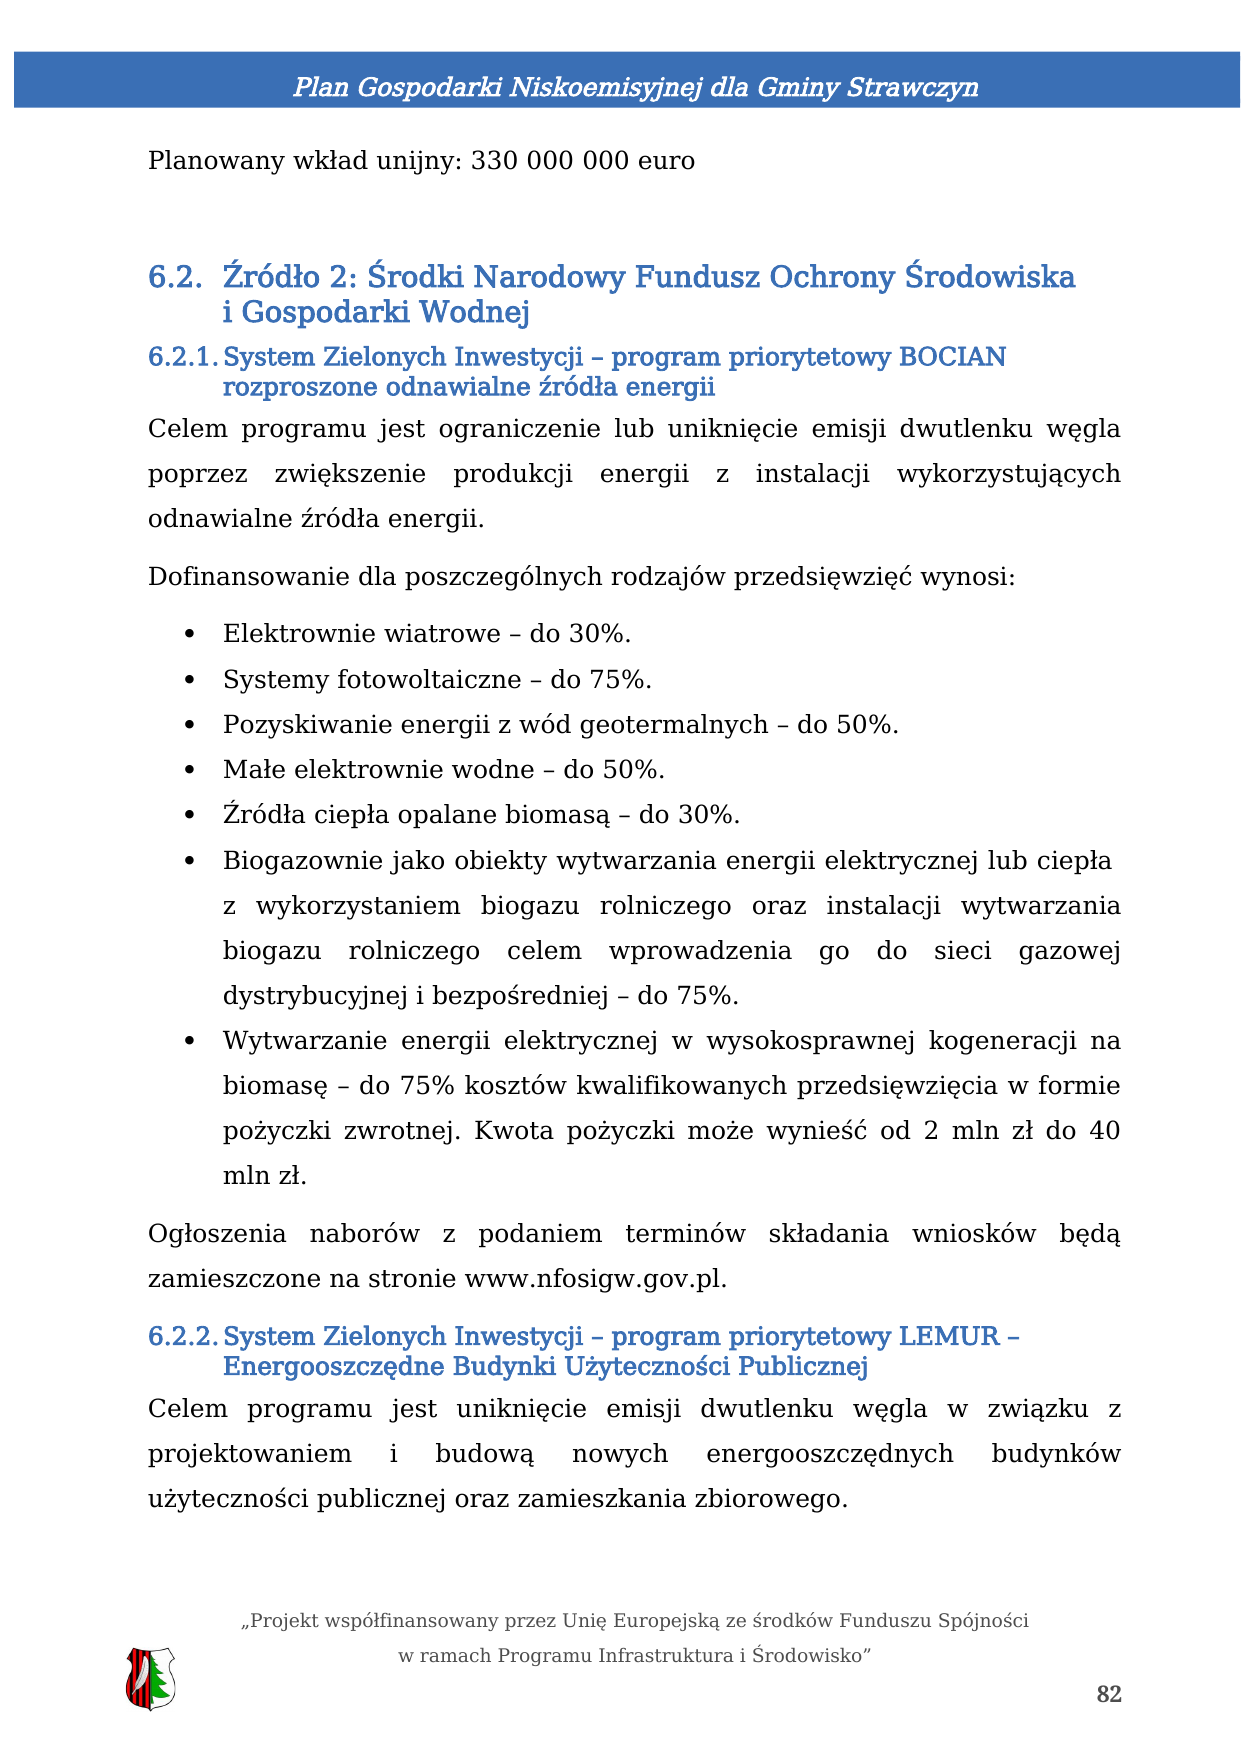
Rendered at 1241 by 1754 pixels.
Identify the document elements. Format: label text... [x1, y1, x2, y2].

list Źródła ciepła opalane biomasą – do 30%. [185, 799, 1122, 829]
list Systemy fotowoltaiczne – do 75%. [185, 663, 1122, 693]
text Planowany wkład unijny: 330 000 000 euro [148, 145, 1122, 175]
list Biogazownie jako obiekty wytwarzania energii elektrycznej lub ciepła z wykorzystaniem biogazu rolniczego oraz instalacji wytwarzania biogazu rolniczego celem wprowadzenia go do sieci gazowej dystrybucyjnej i bezpośredniej – do 75%. [185, 844, 1122, 1010]
subtitle System Zielonych Inwestycji – program priorytetowy BOCIAN rozproszone odnawialne źródła energii [148, 340, 1122, 400]
list Małe elektrownie wodne – do 50%. [185, 754, 1122, 784]
list Wytwarzanie energii elektrycznej w wysokosprawnej kogeneracji na biomasę – do 75% kosztów kwalifikowanych przedsięwzięcia w formie pożyczki zwrotnej. Kwota pożyczki może wynieść od 2 mln zł do 40 mln zł. [185, 1025, 1122, 1190]
list Elektrownie wiatrowe – do 30%. [185, 618, 1122, 648]
text Ogłoszenia naborów z podaniem terminów składania wniosków będą zamieszczone na stronie www.nfosigw.gov.pl. [148, 1217, 1122, 1292]
subtitle System Zielonych Inwestycji – program priorytetowy LEMUR – Energooszczędne Budynki Użyteczności Publicznej [148, 1320, 1122, 1380]
list Pozyskiwanie energii z wód geotermalnych – do 50%. [185, 708, 1122, 739]
subtitle Źródło 2: Środki Narodowy Fundusz Ochrony Środowiska i Gospodarki Wodnej [148, 258, 1122, 328]
picture [125, 1647, 176, 1712]
text Celem programu jest uniknięcie emisji dwutlenku węgla w związku z projektowaniem i budową nowych energooszczędnych budynków użyteczności publicznej oraz zamieszkania zbiorowego. [148, 1392, 1122, 1512]
text Dofinansowanie dla poszczególnych rodzajów przedsięwzięć wynosi: [148, 560, 1122, 590]
text Celem programu jest ograniczenie lub uniknięcie emisji dwutlenku węgla poprzez zwiększenie produkcji energii z instalacji wykorzystujących odnawialne źródła energii. [148, 413, 1122, 533]
